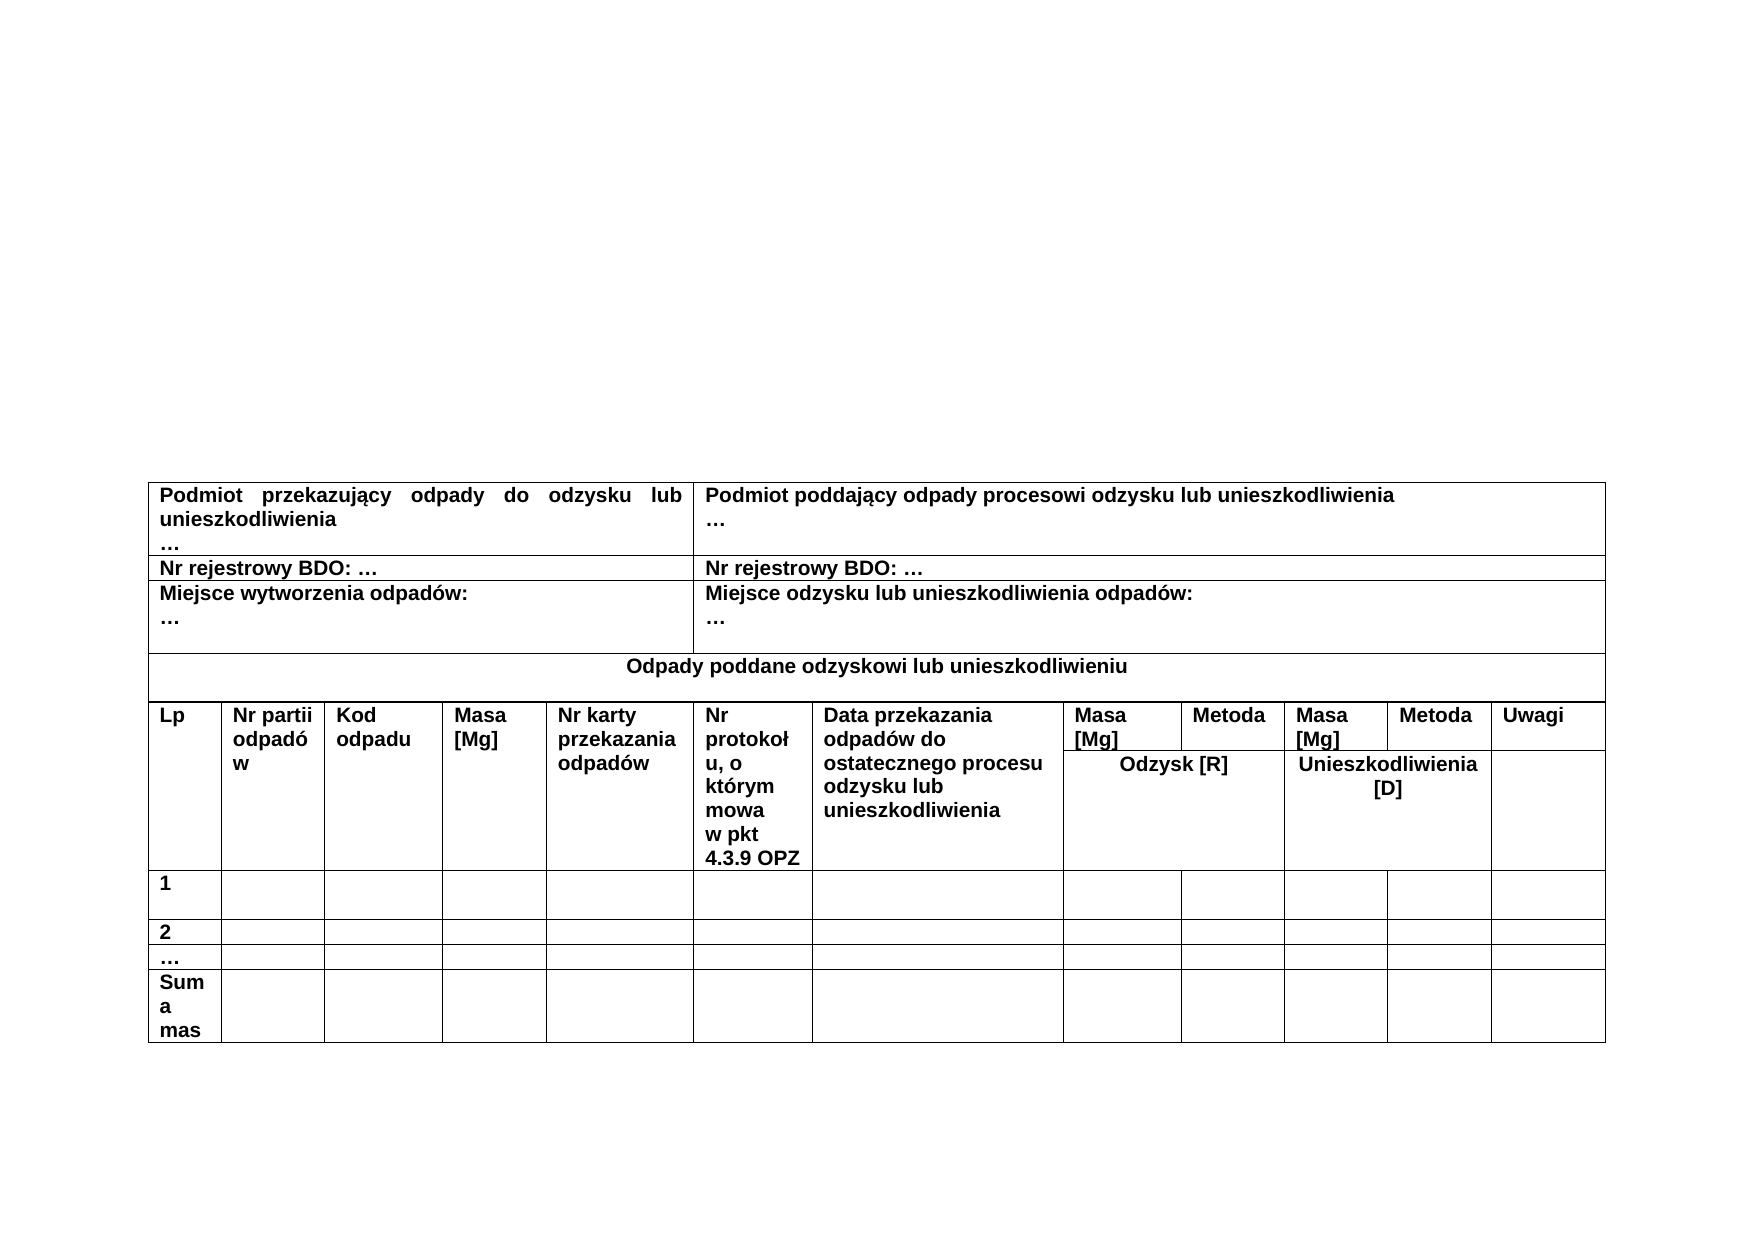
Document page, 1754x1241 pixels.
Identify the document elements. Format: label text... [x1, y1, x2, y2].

table_cell … [149, 945, 221, 969]
table_cell 1 [149, 871, 221, 919]
table_cell [325, 871, 442, 919]
table_cell [1064, 970, 1181, 1042]
table_cell [443, 945, 546, 969]
table_header Podmiot poddający odpady procesowi odzysku lub unieszkodliwienia … [694, 483, 1605, 554]
table_cell [694, 970, 812, 1042]
table_cell [1182, 871, 1284, 919]
table_cell Masa [Mg] [1285, 703, 1387, 750]
table_cell [325, 920, 442, 944]
table_cell [1285, 920, 1387, 944]
table_cell Kod odpadu [325, 703, 442, 870]
table_cell [694, 920, 812, 944]
table_cell [813, 920, 1063, 944]
table_cell [1182, 920, 1284, 944]
table_cell [813, 945, 1063, 969]
table_cell [547, 970, 693, 1042]
table_cell [1492, 945, 1605, 969]
table_cell [1388, 871, 1491, 919]
table_cell [547, 871, 693, 919]
table_cell [222, 945, 324, 969]
table_cell [1388, 945, 1491, 969]
table_cell Metoda [1182, 703, 1284, 750]
table_cell [1064, 945, 1181, 969]
table_cell Odpady poddane odzyskowi lub unieszkodliwieniu [149, 654, 1605, 701]
table_cell Nr karty przekazania odpadów [547, 703, 693, 870]
table_header Podmiot przekazujący odpady do odzysku lub unieszkodliwienia … [149, 483, 693, 554]
table_cell [443, 920, 546, 944]
table_cell Nr protokołu, o którym mowa w pkt 4.3.9 OPZ [694, 703, 812, 870]
table_cell Masa [Mg] [443, 703, 546, 870]
table_cell [1064, 871, 1181, 919]
table_cell [1492, 920, 1605, 944]
table_cell Unieszkodliwienia [D] [1285, 751, 1491, 870]
table_cell Lp [149, 703, 221, 870]
table_cell Odzysk [R] [1064, 751, 1284, 870]
table_cell [222, 970, 324, 1042]
table_cell [443, 970, 546, 1042]
table_cell [222, 920, 324, 944]
table_cell [547, 945, 693, 969]
table_cell Nr partii odpadów [222, 703, 324, 870]
table_cell [325, 945, 442, 969]
table_cell Nr rejestrowy BDO: … [149, 556, 693, 579]
table_cell [813, 970, 1063, 1042]
table_cell [1064, 920, 1181, 944]
table_cell [1182, 970, 1284, 1042]
table_cell Miejsce odzysku lub unieszkodliwienia odpadów: … [694, 581, 1605, 652]
table_cell [1492, 871, 1605, 919]
table_cell [443, 871, 546, 919]
table_cell [1492, 970, 1605, 1042]
table_cell [1285, 970, 1387, 1042]
table_cell [1492, 751, 1605, 870]
table_cell [694, 871, 812, 919]
table_cell Metoda [1388, 703, 1491, 750]
table_cell [1285, 945, 1387, 969]
table_cell [694, 945, 812, 969]
table_cell [222, 871, 324, 919]
table_cell [813, 871, 1063, 919]
table_cell [1285, 871, 1387, 919]
table_cell [547, 920, 693, 944]
table_cell 2 [149, 920, 221, 944]
table_cell [325, 970, 442, 1042]
table_cell [1388, 920, 1491, 944]
table_cell Masa [Mg] [1064, 703, 1181, 750]
table_cell [1388, 970, 1491, 1042]
table_cell Suma mas [149, 970, 221, 1042]
table_cell [1182, 945, 1284, 969]
table_cell Uwagi [1492, 703, 1605, 750]
table_cell Data przekazania odpadów do ostatecznego procesu odzysku lub unieszkodliwienia [813, 703, 1063, 870]
table_cell Nr rejestrowy BDO: … [694, 556, 1605, 579]
table_cell Miejsce wytworzenia odpadów: … [149, 581, 693, 652]
